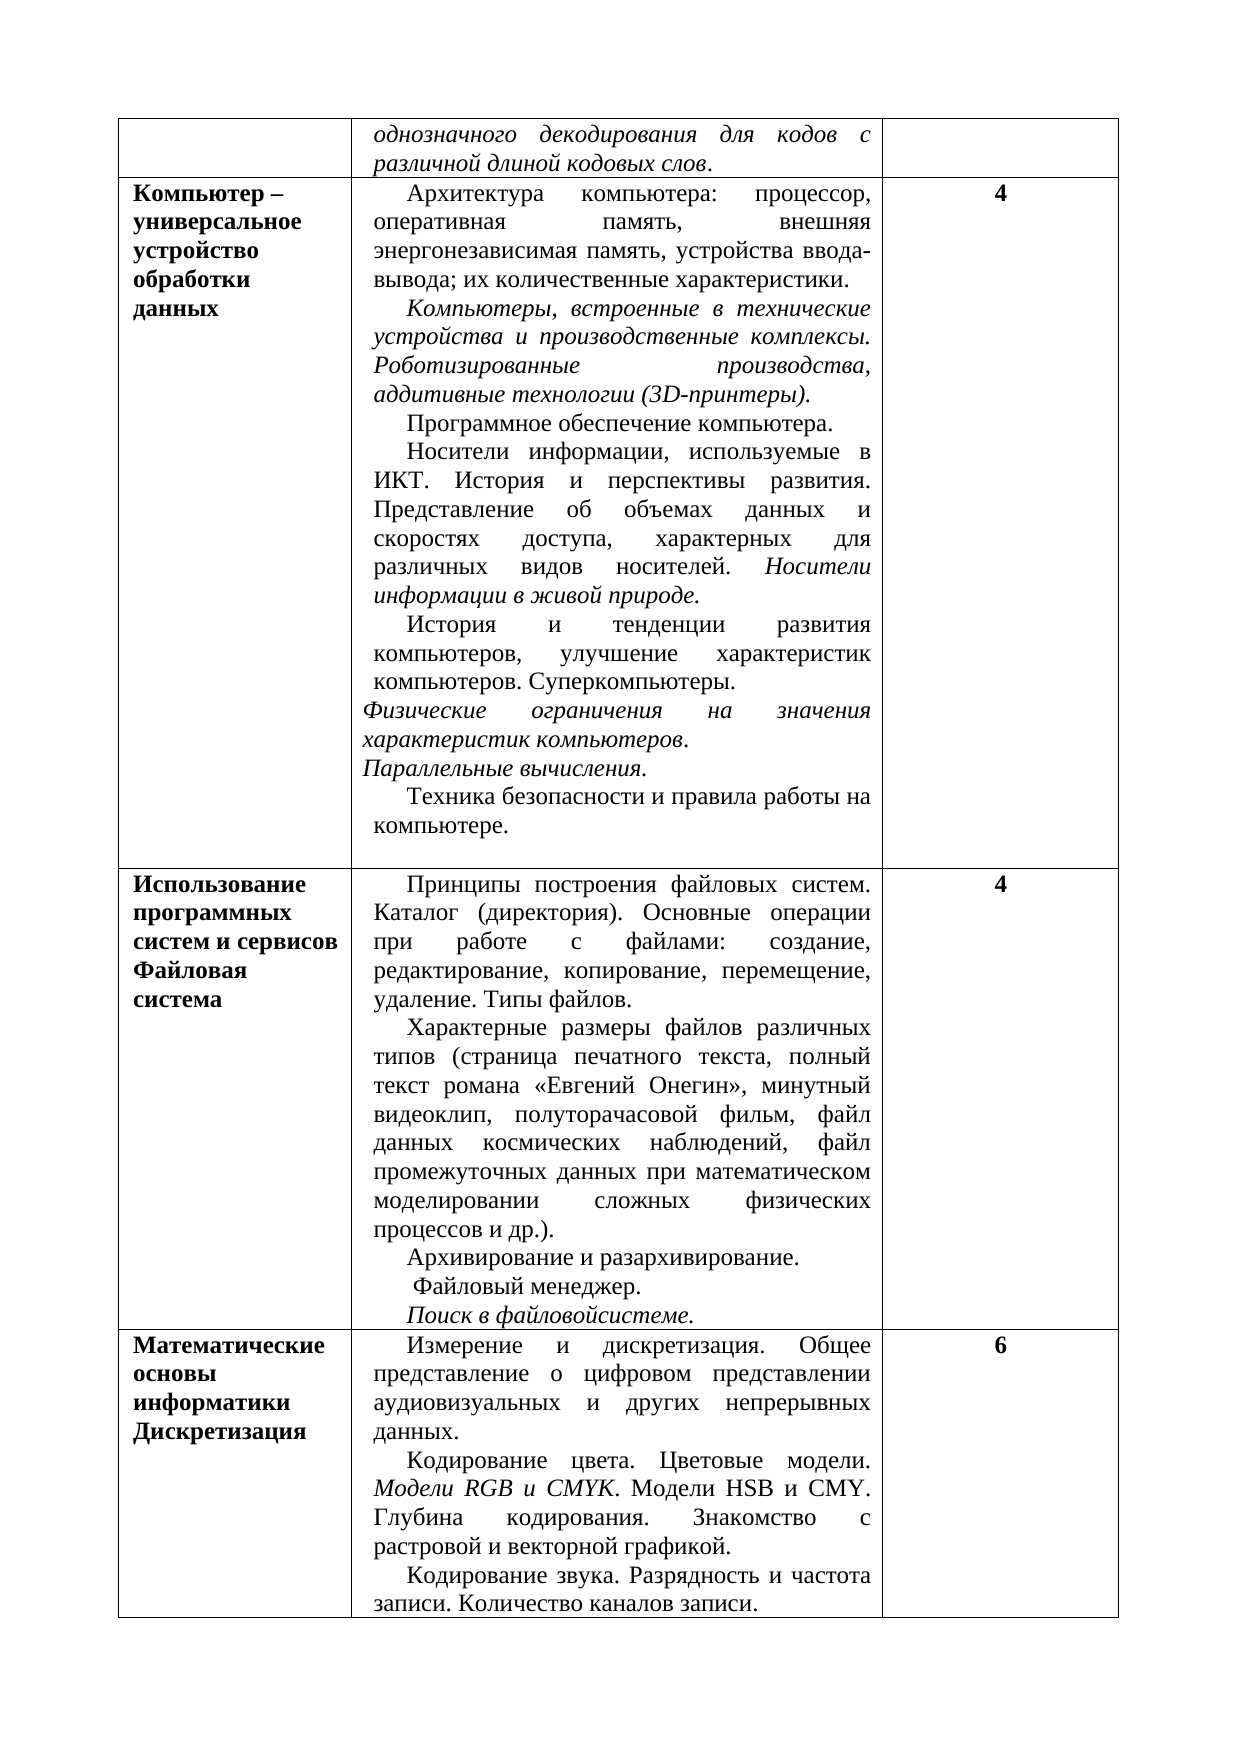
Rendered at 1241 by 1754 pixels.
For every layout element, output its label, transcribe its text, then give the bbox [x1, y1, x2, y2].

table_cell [119, 119, 351, 177]
table_cell 4 [883, 869, 1118, 1329]
table_cell Принципы построения файловых систем. Каталог (директория). Основные операции при работе с файлами: создание, редактирование, копирование, перемещение, удаление. Типы файлов. Характерные размеры файлов различных типов (страница печатного текста, полный текст романа «Евгений Онегин», минутный видеоклип, полуторачасовой фильм, файл данных космических наблюдений, файл промежуточных данных при математическом моделировании сложных физических процессов и др.). Архивирование и разархивирование. Файловый менеджер. Поиск в файловойсистеме. [352, 869, 882, 1329]
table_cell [352, 1330, 882, 1617]
table_cell Компьютер – универсальное устройство обработки данных [119, 178, 351, 868]
table_cell Использование программных систем и сервисов Файловая система [119, 869, 351, 1329]
table_cell 6 [883, 1330, 1118, 1617]
table_cell 4 [883, 178, 1118, 868]
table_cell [119, 1330, 351, 1617]
table_cell Архитектура компьютера: процессор, оперативная память, внешняя энергонезависимая память, устройства ввода-вывода; их количественные характеристики. Компьютеры, встроенные в технические устройства и производственные комплексы. Роботизированные производства, аддитивные технологии (3D-принтеры). Программное обеспечение компьютера. Носители информации, используемые в ИКТ. История и перспективы развития. Представление об объемах данных и скоростях доступа, характерных для различных видов носителей. Носители информации в живой природе. История и тенденции развития компьютеров, улучшение характеристик компьютеров. Суперкомпьютеры. Физические ограничения на значения характеристик компьютеров. Параллельные вычисления. Техника безопасности и правила работы на компьютере. [352, 178, 882, 868]
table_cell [352, 119, 882, 177]
table_cell 7 [883, 119, 1118, 177]
